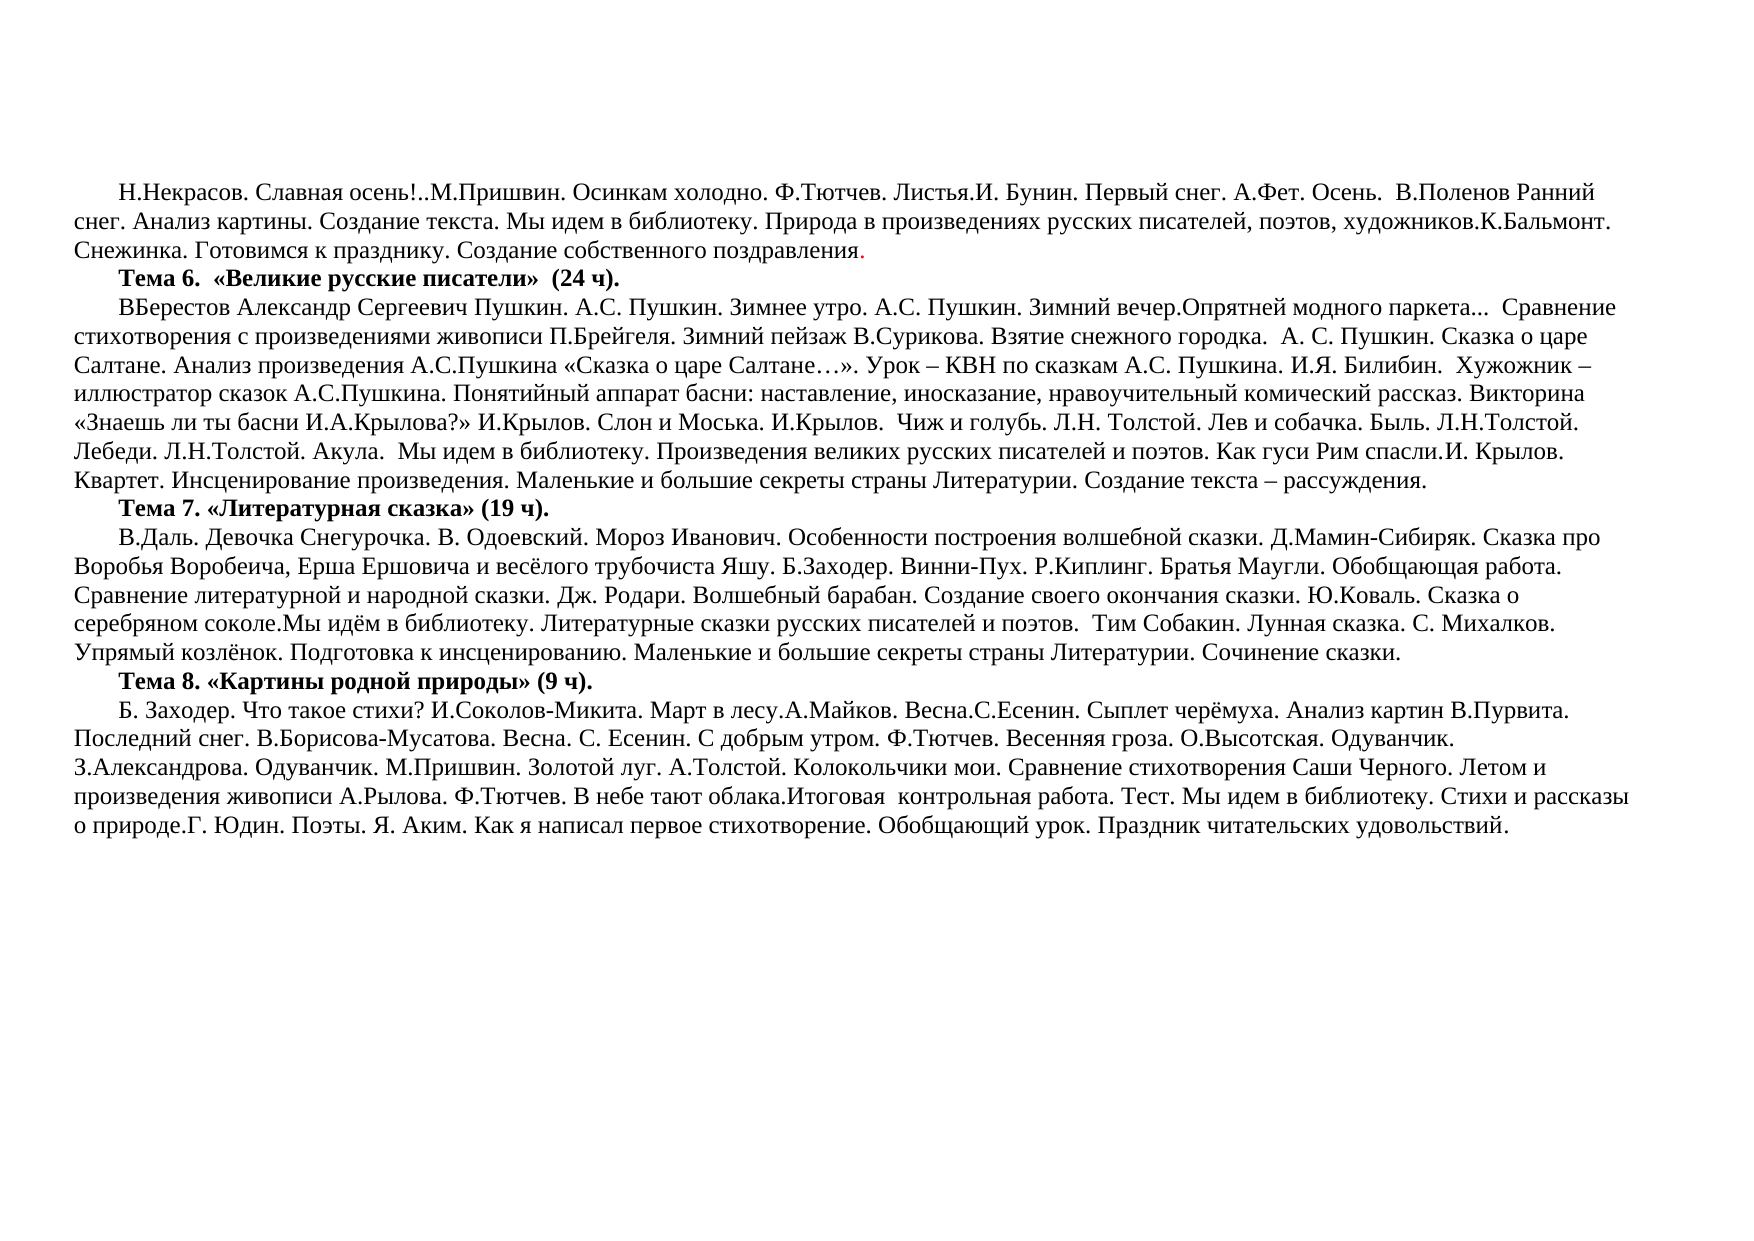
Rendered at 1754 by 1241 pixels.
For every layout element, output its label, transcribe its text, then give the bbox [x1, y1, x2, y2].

text Б. Заходер. Что такое стихи? И.Соколов-Микита. Март в лесу.А.Майков. Весна.С.Есенин. Сыплет черёмуха. Анализ картин В.Пурвита. Последний снег. В.Борисова-Мусатова. Весна. С. Есенин. С добрым утром. Ф.Тютчев. Весенняя гроза. О.Высотская. Одуванчик. З.Александрова. Одуванчик. М.Пришвин. Золотой луг. А.Толстой. Колокольчики мои. Сравнение стихотворения Саши Черного. Летом и произведения живописи А.Рылова. Ф.Тютчев. В небе тают облака.Итоговая контрольная работа. Тест. Мы идем в библиотеку. Стихи и рассказы о природе.Г. Юдин. Поэты. Я. Аким. Как я написал первое стихотворение. Обобщающий урок. Праздник читательских удовольствий. [74, 695, 1636, 838]
text Тема 6. «Великие русские писатели» (24 ч). [74, 263, 1636, 292]
text Тема 8. «Картины родной природы» (9 ч). [74, 666, 1636, 695]
text В.Даль. Девочка Снегурочка. В. Одоевский. Мороз Иванович. Особенности построения волшебной сказки. Д.Мамин-Сибиряк. Сказка про Воробья Воробеича, Ерша Ершовича и весёлого трубочиста Яшу. Б.Заходер. Винни-Пух. Р.Киплинг. Братья Маугли. Обобщающая работа. Сравнение литературной и народной сказки. Дж. Родари. Волшебный барабан. Создание своего окончания сказки. Ю.Коваль. Сказка о серебряном соколе.Мы идём в библиотеку. Литературные сказки русских писателей и поэтов. Тим Собакин. Лунная сказка. С. Михалков. Упрямый козлёнок. Подготовка к инсценированию. Маленькие и большие секреты страны Литературии. Сочинение сказки. [74, 522, 1636, 666]
text Н.Некрасов. Славная осень!..М.Пришвин. Осинкам холодно. Ф.Тютчев. Листья.И. Бунин. Первый снег. А.Фет. Осень. В.Поленов Ранний снег. Анализ картины. Создание текста. Мы идем в библиотеку. Природа в произведениях русских писателей, поэтов, художников.К.Бальмонт. Снежинка. Готовимся к празднику. Создание собственного поздравления. [865, 177, 1636, 263]
text Тема 7. «Литературная сказка» (19 ч). [74, 493, 1636, 522]
text ВБерестов Александр Сергеевич Пушкин. А.С. Пушкин. Зимнее утро. А.С. Пушкин. Зимний вечер.Опрятней модного паркета... Сравнение стихотворения с произведениями живописи П.Брейгеля. Зимний пейзаж В.Сурикова. Взятие снежного городка. А. С. Пушкин. Сказка о царе Салтане. Анализ произведения А.С.Пушкина «Сказка о царе Салтане…». Урок – КВН по сказкам А.С. Пушкина. И.Я. Билибин. Хужожник – иллюстратор сказок А.С.Пушкина. Понятийный аппарат басни: наставление, иносказание, нравоучительный комический рассказ. Викторина «Знаешь ли ты басни И.А.Крылова?» И.Крылов. Слон и Моська. И.Крылов. Чиж и голубь. Л.Н. Толстой. Лев и собачка. Быль. Л.Н.Толстой. Лебеди. Л.Н.Толстой. Акула. Мы идем в библиотеку. Произведения великих русских писателей и поэтов. Как гуси Рим спасли.И. Крылов. Квартет. Инсценирование произведения. Маленькие и большие секреты страны Литературии. Создание текста – рассуждения. [74, 292, 1636, 493]
